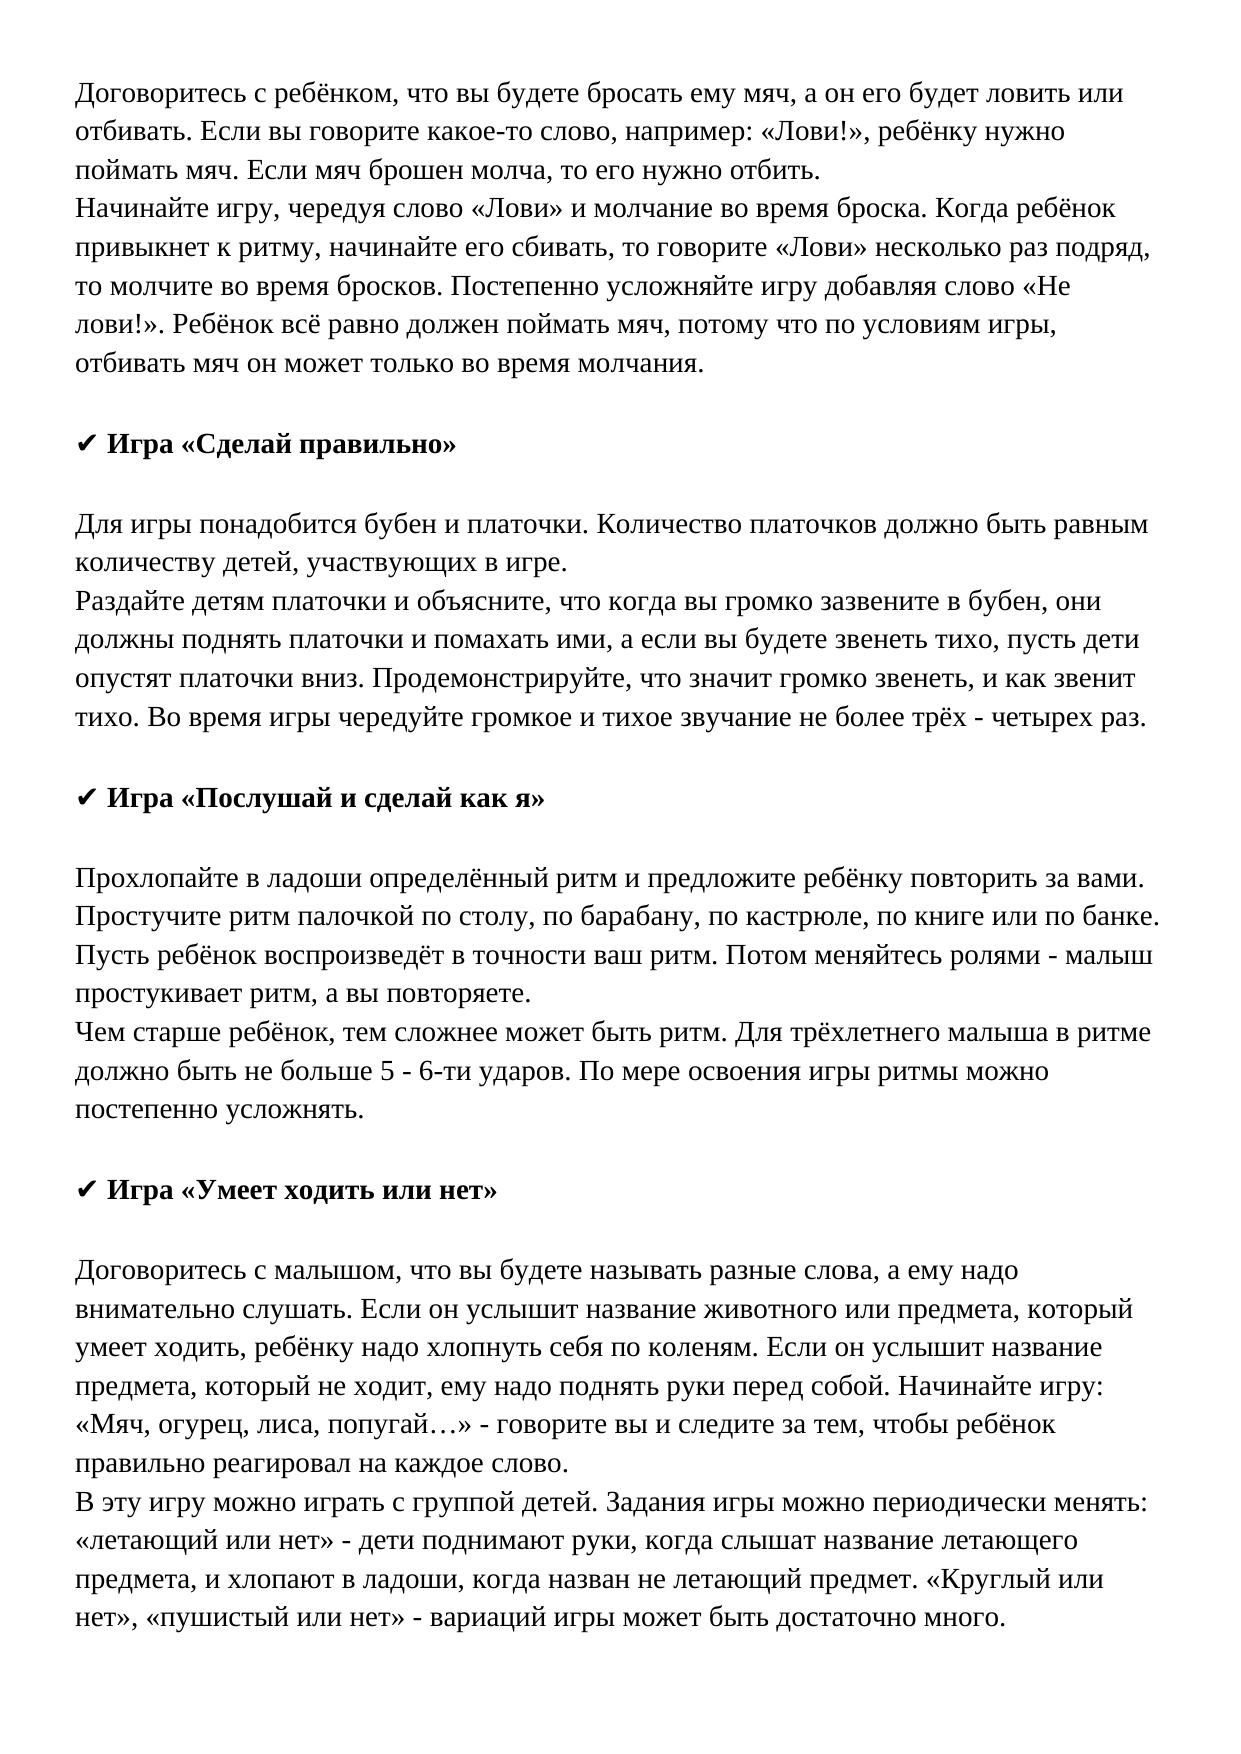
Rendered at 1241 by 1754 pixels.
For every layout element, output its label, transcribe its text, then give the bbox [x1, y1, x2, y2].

text ✔ Игра «Послушай и сделай как я» [75, 776, 1165, 816]
text Договоритесь с малышом, что вы будете называть разные слова, а ему надо внимательно слушать. Если он услышит название животного или предмета, который умеет ходить, ребёнку надо хлопнуть себя по коленям. Если он услышит название предмета, который не ходит, ему надо поднять руки перед собой. Начинайте игру: «Мяч, огурец, лиса, попугай…» - говорите вы и следите за тем, чтобы ребёнок правильно реагировал на каждое слово. [75, 1252, 1165, 1479]
text ✔ Игра «Умеет ходить или нет» [75, 1168, 1165, 1208]
text Для игры понадобится бубен и платочки. Количество платочков должно быть равным количеству детей, участвующих в игре. [75, 506, 1165, 578]
text Раздайте детям платочки и объясните, что когда вы громко зазвените в бубен, они должны поднять платочки и помахать ими, а если вы будете звенеть тихо, пусть дети опустят платочки вниз. Продемонстрируйте, что значит громко звенеть, и как звенит тихо. Во время игры чередуйте громкое и тихое звучание не более трёх - четырех раз. [75, 583, 1165, 732]
text Начинайте игру, чередуя слово «Лови» и молчание во время броска. Когда ребёнок привыкнет к ритму, начинайте его сбивать, то говорите «Лови» несколько раз подряд, то молчите во время бросков. Постепенно усложняйте игру добавляя слово «Не лови!». Ребёнок всё равно должен поймать мяч, потому что по условиям игры, отбивать мяч он может только во время молчания. [75, 191, 1165, 378]
text Договоритесь с ребёнком, что вы будете бросать ему мяч, а он его будет ловить или отбивать. Если вы говорите какое-то слово, например: «Лови!», ребёнку нужно поймать мяч. Если мяч брошен молча, то его нужно отбить. [75, 75, 1165, 186]
text Чем старше ребёнок, тем сложнее может быть ритм. Для трёхлетнего малыша в ритме должно быть не больше 5 - 6-ти ударов. По мере освоения игры ритмы можно постепенно усложнять. [75, 1014, 1165, 1125]
text Прохлопайте в ладоши определённый ритм и предложите ребёнку повторить за вами. Простучите ритм палочкой по столу, по барабану, по кастрюле, по книге или по банке. Пусть ребёнок воспроизведёт в точности ваш ритм. Потом меняйтесь ролями - малыш простукивает ритм, а вы повторяете. [75, 860, 1165, 1009]
text ✔ Игра «Сделай правильно» [75, 422, 1165, 462]
text В эту игру можно играть с группой детей. Задания игры можно периодически менять: «летающий или нет» - дети поднимают руки, когда слышат название летающего предмета, и хлопают в ладоши, когда назван не летающий предмет. «Круглый или нет», «пушистый или нет» - вариаций игры может быть достаточно много. [75, 1484, 1165, 1633]
